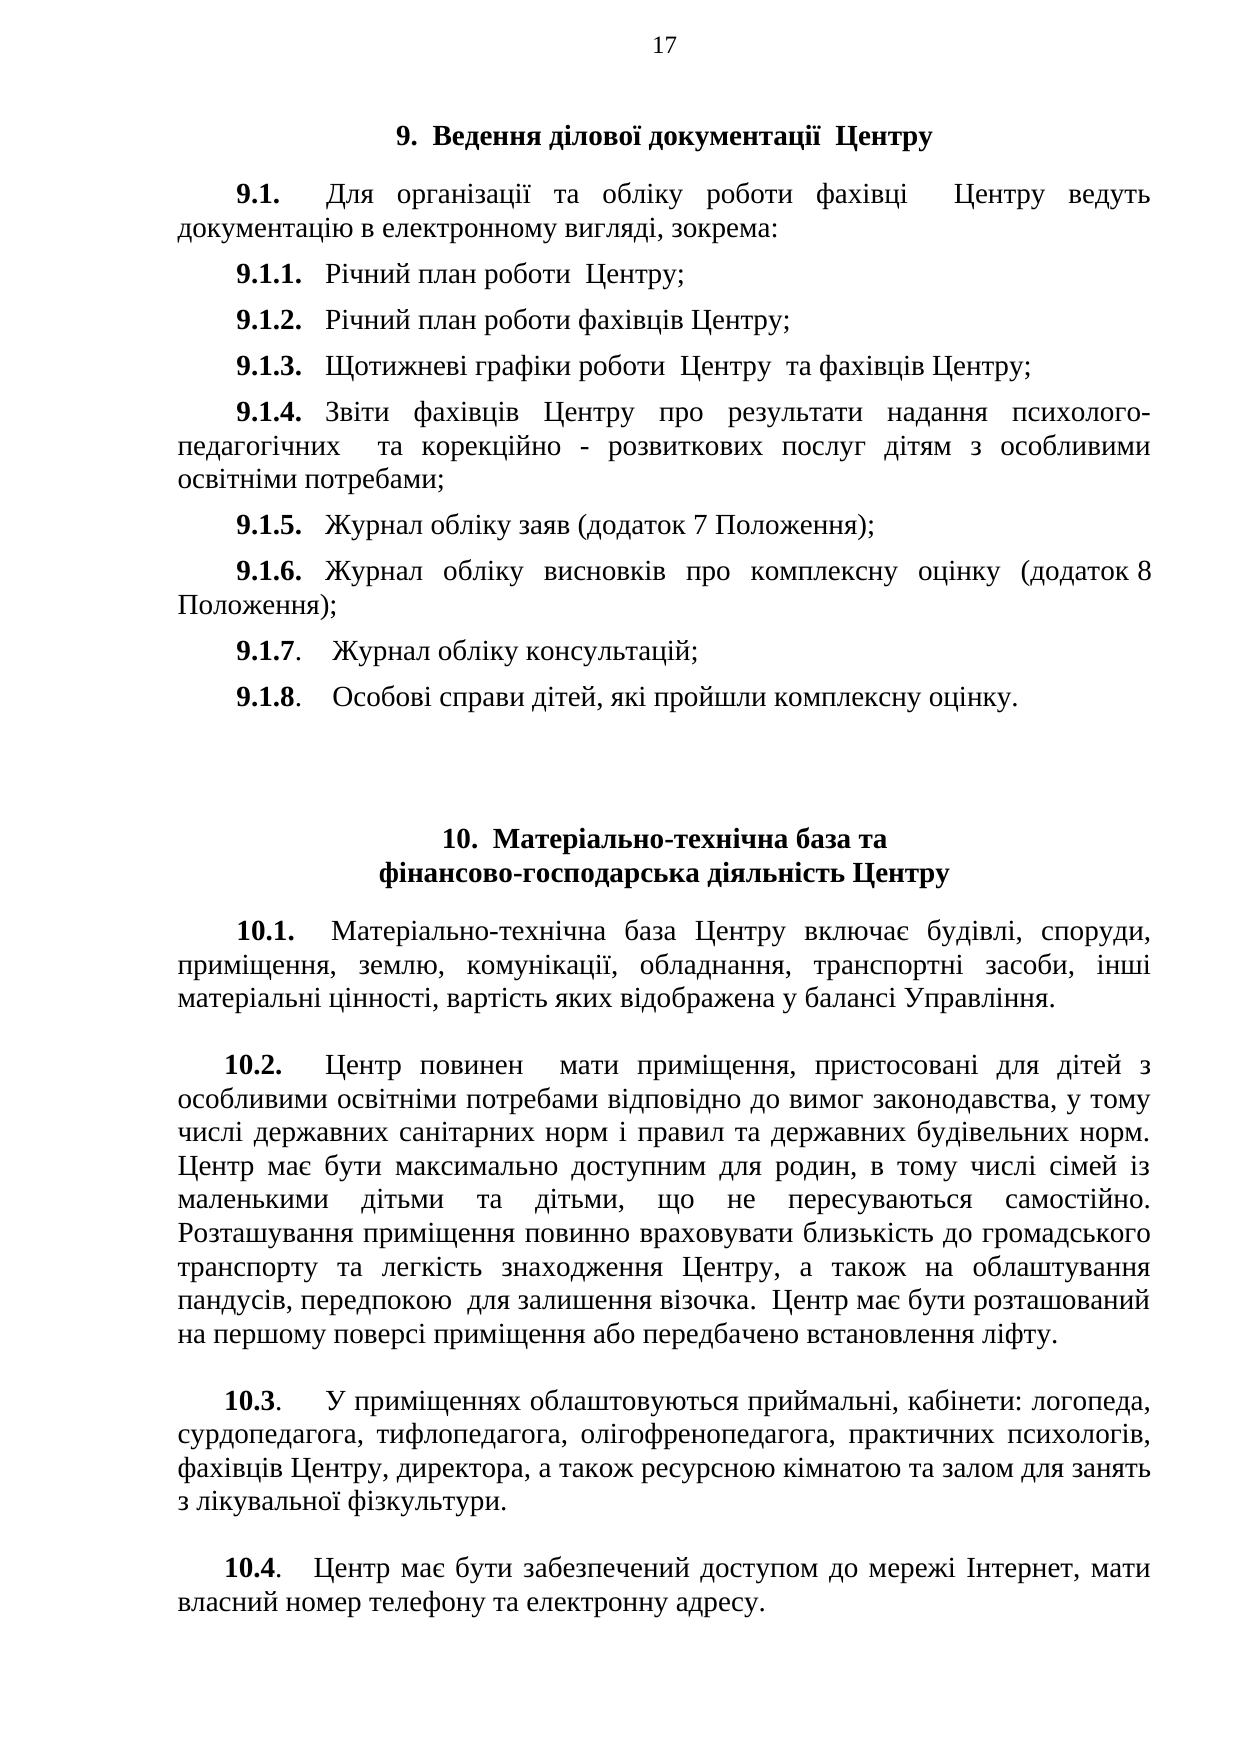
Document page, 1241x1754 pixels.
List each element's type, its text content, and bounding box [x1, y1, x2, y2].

text 9.1.2. Річний план роботи фахівців Центру; [177, 302, 1152, 336]
text 9.1.5. Журнал обліку заяв (додаток 7 Положення); [177, 507, 1152, 541]
text 10.4. Центр має бути забезпечений доступом до мережі Інтернет, мати власний номер телефону та електронну адресу. [177, 1551, 1152, 1618]
text 10. Матеріально-технічна база та фінансово-господарська діяльність Центру [177, 821, 1152, 888]
text 10.3. У приміщеннях облаштовуються приймальні, кабінети: логопеда, сурдопедагога, тифлопедагога, олігофренопедагога, практичних психологів, фахівців Центру, директора, а також ресурсною кімнатою та залом для занять з лікувальної фізкультури. [177, 1383, 1152, 1517]
text 9.1.8. Особові справи дітей, які пройшли комплексну оцінку. [177, 679, 1152, 713]
text 9. Ведення ділової документації Центру [177, 118, 1152, 152]
text 9.1.7. Журнал обліку консультацій; [177, 633, 1152, 667]
text 10.2. Центр повинен мати приміщення, пристосовані для дітей з особливими освітніми потребами відповідно до вимог законодавства, у тому числі державних санітарних норм і правил та державних будівельних норм. Центр має бути максимально доступним для родин, в тому числі сімей із маленькими дітьми та дітьми, що не пересуваються самостійно. Розташування приміщення повинно враховувати близькість до громадського транспорту та легкість знаходження Центру, а також на облаштування пандусів, передпокою для залишення візочка. Центр має бути розташований на першому поверсі приміщення або передбачено встановлення ліфту. [177, 1047, 1152, 1349]
text 9.1.4. Звіти фахівців Центру про результати надання психолого-педагогічних та корекційно - розвиткових послуг дітям з особливими освітніми потребами; [177, 394, 1152, 495]
text 10.1. Матеріально-технічна база Центру включає будівлі, споруди, приміщення, землю, комунікації, обладнання, транспортні засоби, інші матеріальні цінності, вартість яких відображена у балансі Управління. [177, 913, 1152, 1014]
text 9.1. Для організації та обліку роботи фахівці Центру ведуть документацію в електронному вигляді, зокрема: [177, 177, 1152, 244]
text 9.1.3. Щотижневі графіки роботи Центру та фахівців Центру; [177, 348, 1152, 382]
text 9.1.1. Річний план роботи Центру; [177, 256, 1152, 290]
text 9.1.6. Журнал обліку висновків про комплексну оцінку (додаток 8 Положення); [177, 553, 1152, 621]
